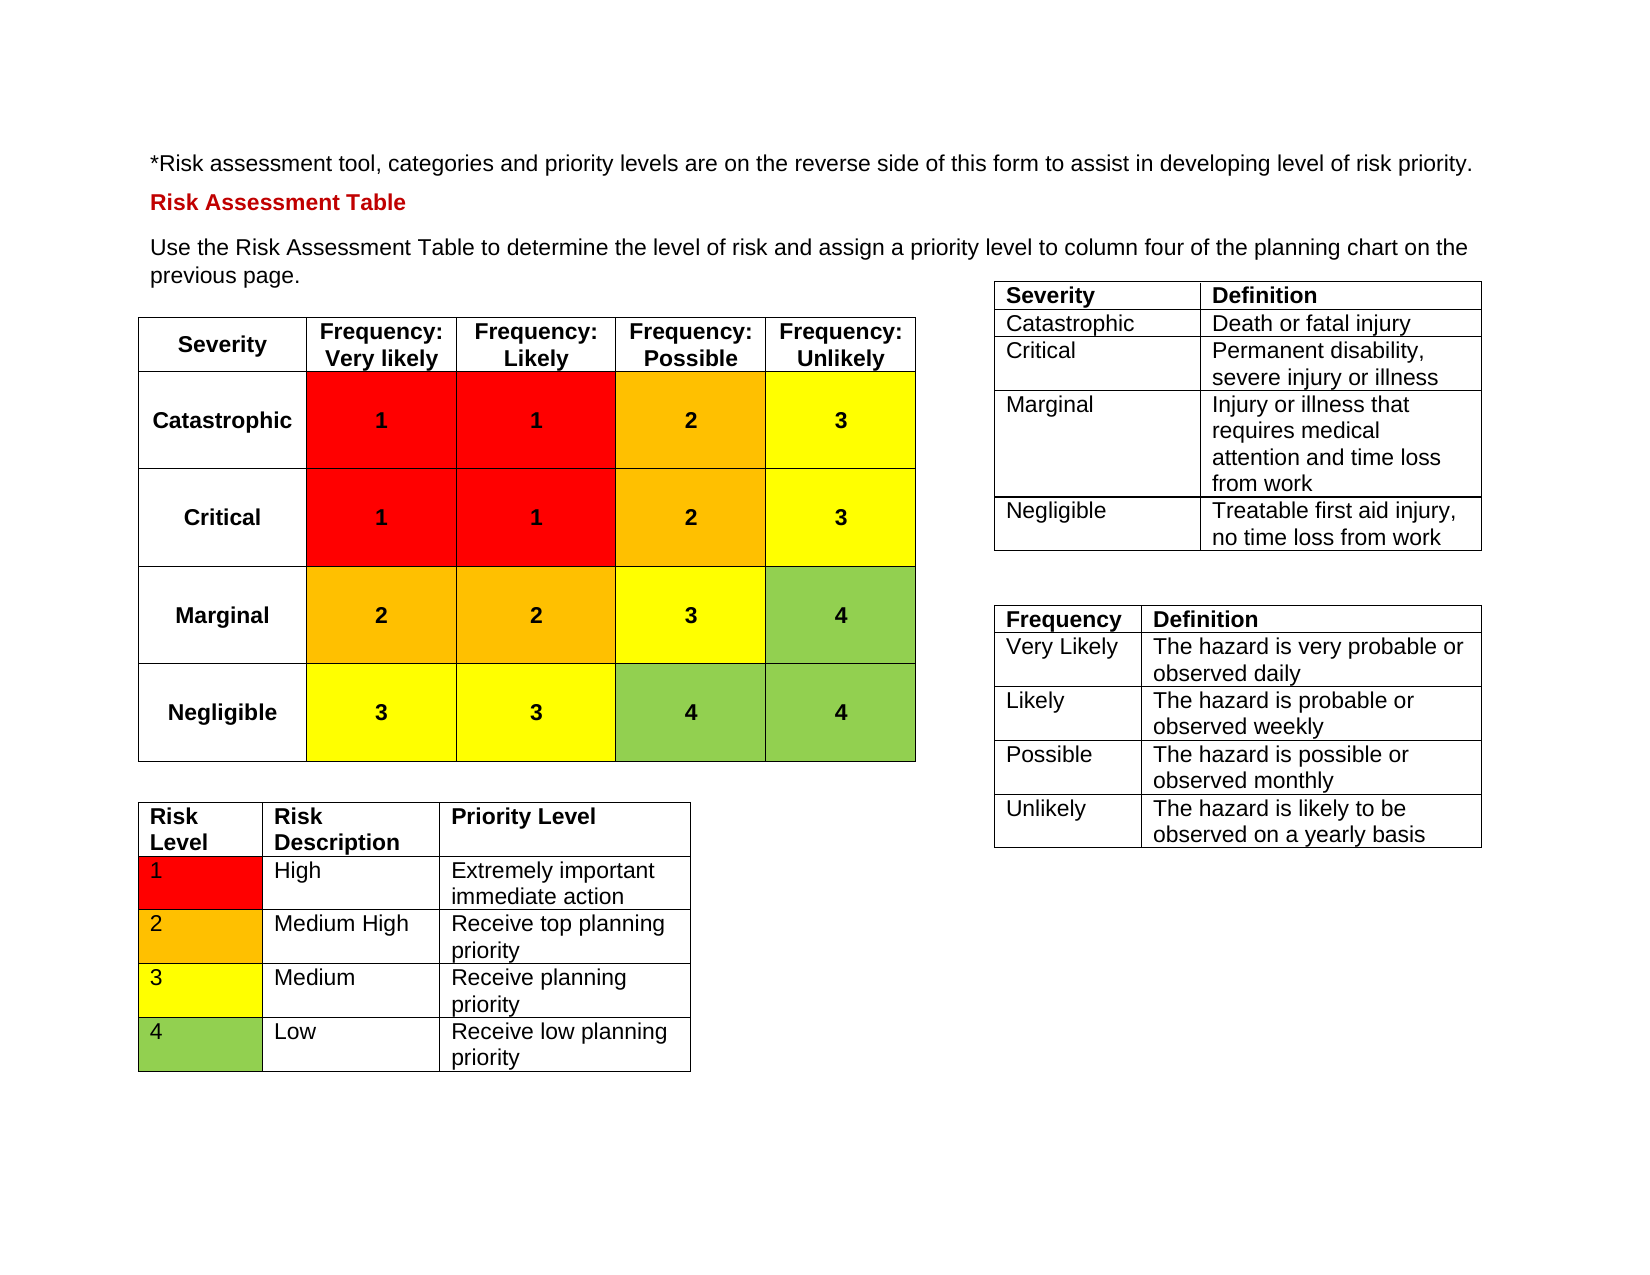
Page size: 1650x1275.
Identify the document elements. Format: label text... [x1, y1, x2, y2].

table_cell 3 [139, 964, 262, 1017]
table_header Definition [1142, 606, 1481, 632]
table_cell 1 [457, 372, 615, 468]
table_cell 2 [616, 372, 765, 468]
table_header Frequency: Likely [457, 318, 615, 371]
table_cell Negligible [139, 664, 306, 761]
table_cell The hazard is likely to be observed on a yearly basis [1142, 795, 1481, 847]
table_cell 2 [457, 567, 615, 663]
table_cell High [263, 857, 439, 909]
table_header Definition [1201, 282, 1481, 309]
table_cell 4 [616, 664, 765, 761]
table_cell 1 [307, 469, 456, 566]
table_cell 1 [139, 857, 262, 909]
table_cell Catastrophic [139, 372, 306, 468]
table_header Severity [139, 318, 306, 371]
table_header Frequency: Very likely [307, 318, 456, 371]
table_header Frequency [995, 606, 1141, 632]
subtitle Risk Assessment Table [150, 189, 1500, 215]
table_cell The hazard is possible or observed monthly [1142, 741, 1481, 793]
table_cell 3 [766, 372, 915, 468]
table_cell Likely [995, 687, 1141, 740]
table_cell Critical [995, 337, 1200, 390]
table_cell Extremely important immediate action [440, 857, 690, 909]
table_cell 2 [139, 910, 262, 963]
table_cell Injury or illness that requires medical attention and time loss from work [1201, 391, 1481, 496]
table_cell Receive top planning priority [440, 910, 690, 963]
table_cell Medium High [263, 910, 439, 963]
table_cell Negligible [995, 498, 1200, 550]
table_cell 1 [457, 469, 615, 566]
table_cell 3 [766, 469, 915, 566]
table_cell Critical [139, 469, 306, 566]
table_cell 4 [139, 1018, 262, 1071]
table_cell Treatable first aid injury, no time loss from work [1201, 498, 1481, 550]
table_cell 4 [766, 664, 915, 761]
table_cell 3 [307, 664, 456, 761]
table_cell Catastrophic [995, 310, 1200, 336]
table_header Risk Level [139, 803, 262, 856]
table_cell The hazard is very probable or observed daily [1142, 633, 1481, 686]
table_cell 4 [766, 567, 915, 663]
table_cell Low [263, 1018, 439, 1071]
table_header Severity [995, 282, 1200, 309]
table_cell Possible [995, 741, 1141, 793]
table_cell 3 [457, 664, 615, 761]
table_cell Very Likely [995, 633, 1141, 686]
table_cell Marginal [995, 391, 1200, 496]
table_cell Receive low planning priority [440, 1018, 690, 1071]
text Use the Risk Assessment Table to determine the level of risk and assign a priority level to column four of the planning chart on the previous page. [150, 234, 1500, 289]
text *Risk assessment tool, categories and priority levels are on the reverse side of this form to assist in developing level of risk priority. [150, 150, 1500, 176]
table_cell Death or fatal injury [1201, 310, 1481, 336]
table_header Risk Description [263, 803, 439, 856]
table_cell Marginal [139, 567, 306, 663]
table_header Frequency: Possible [616, 318, 765, 371]
table_cell 2 [307, 567, 456, 663]
table_cell The hazard is probable or observed weekly [1142, 687, 1481, 740]
table_cell 2 [616, 469, 765, 566]
table_cell Unlikely [995, 795, 1141, 847]
table_header Priority Level [440, 803, 690, 856]
table_cell Receive planning priority [440, 964, 690, 1017]
table_cell Permanent disability, severe injury or illness [1201, 337, 1481, 390]
table_cell Medium [263, 964, 439, 1017]
table_cell 3 [616, 567, 765, 663]
table_header Frequency: Unlikely [766, 318, 915, 371]
table_cell 1 [307, 372, 456, 468]
